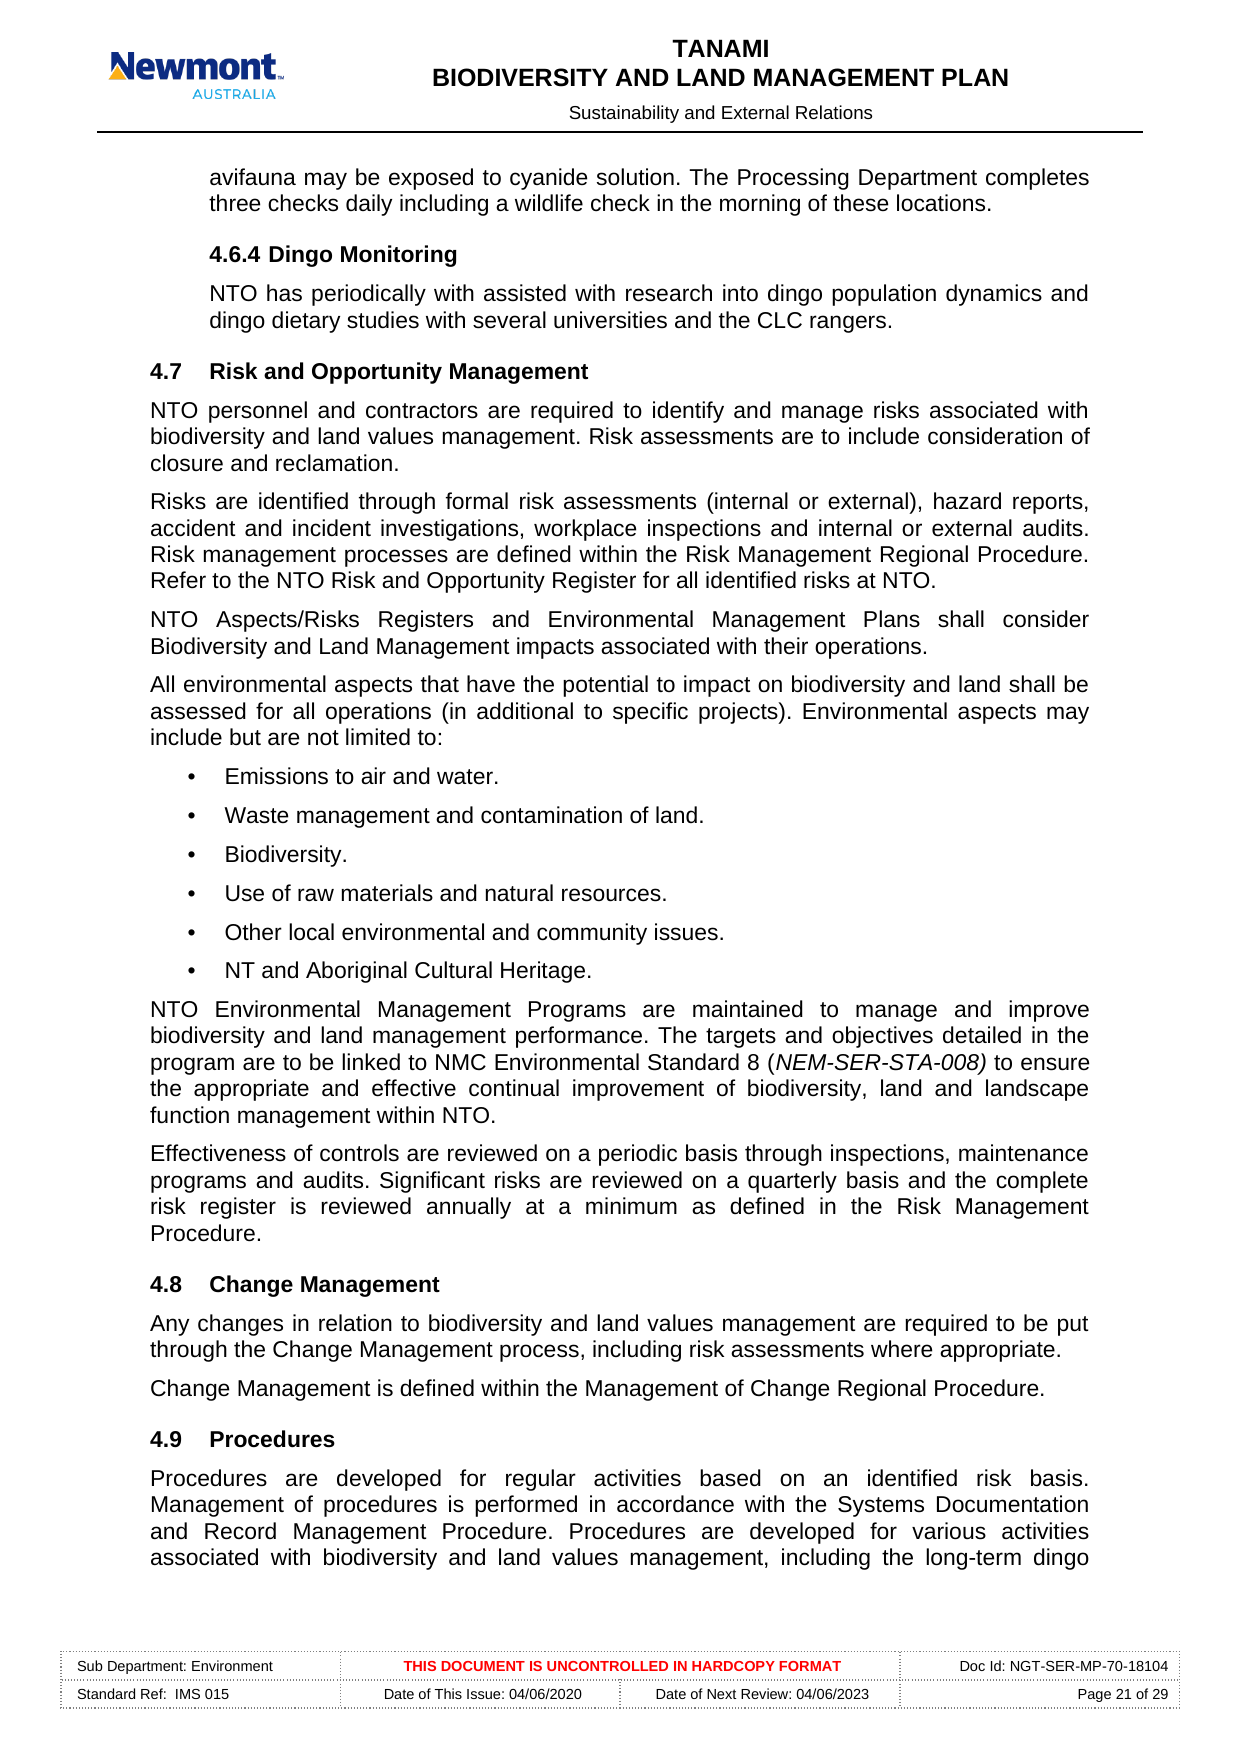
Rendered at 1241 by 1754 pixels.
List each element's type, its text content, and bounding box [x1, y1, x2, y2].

text Waste management and contamination of land. [187, 802, 1090, 828]
text NT and Aboriginal Cultural Heritage. [187, 957, 1090, 984]
text Use of raw materials and natural resources. [187, 879, 1090, 906]
text NTO has periodically with assisted with research into dingo population dynamics and dingo dietary studies with several universities and the CLC rangers. [209, 280, 1090, 333]
text Change Management is defined within the Management of Change Regional Procedure. [150, 1375, 1090, 1401]
text All environmental aspects that have the potential to impact on biodiversity and land shall be assessed for all operations (in additional to specific projects). Environmental aspects may include but are not limited to: [150, 671, 1090, 751]
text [209, 164, 1090, 216]
subtitle Dingo Monitoring [209, 241, 1002, 268]
subtitle Risk and Opportunity Management [150, 358, 1090, 384]
picture [108, 52, 284, 99]
subtitle Procedures [150, 1426, 1090, 1453]
text Risks are identified through formal risk assessments (internal or external), hazard reports, accident and incident investigations, workplace inspections and internal or external audits. Risk management processes are defined within the Risk Management Regional Procedure. Refer to the NTO Risk and Opportunity Register for all identified risks at NTO. [150, 488, 1090, 594]
text NTO Aspects/Risks Registers and Environmental Management Plans shall consider Biodiversity and Land Management impacts associated with their operations. [150, 606, 1090, 659]
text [150, 1465, 1090, 1571]
text Any changes in relation to biodiversity and land values management are required to be put through the Change Management process, including risk assessments where appropriate. [150, 1310, 1090, 1362]
text NTO Environmental Management Programs are maintained to manage and improve biodiversity and land management performance. The targets and objectives detailed in the program are to be linked to NMC Environmental Standard 8 (NEM-SER-STA-008) to ensure the appropriate and effective continual improvement of biodiversity, land and landscape function management within NTO. [150, 996, 1090, 1128]
text Emissions to air and water. [187, 763, 1090, 789]
subtitle Change Management [150, 1271, 1090, 1297]
text NTO personnel and contractors are required to identify and manage risks associated with biodiversity and land values management. Risk assessments are to include consideration of closure and reclamation. [150, 397, 1090, 476]
text Biodiversity. [187, 841, 1090, 867]
text Effectiveness of controls are reviewed on a periodic basis through inspections, maintenance programs and audits. Significant risks are reviewed on a quarterly basis and the complete risk register is reviewed annually at a minimum as defined in the Risk Management Procedure. [150, 1140, 1090, 1246]
text Other local environmental and community issues. [187, 918, 1090, 945]
